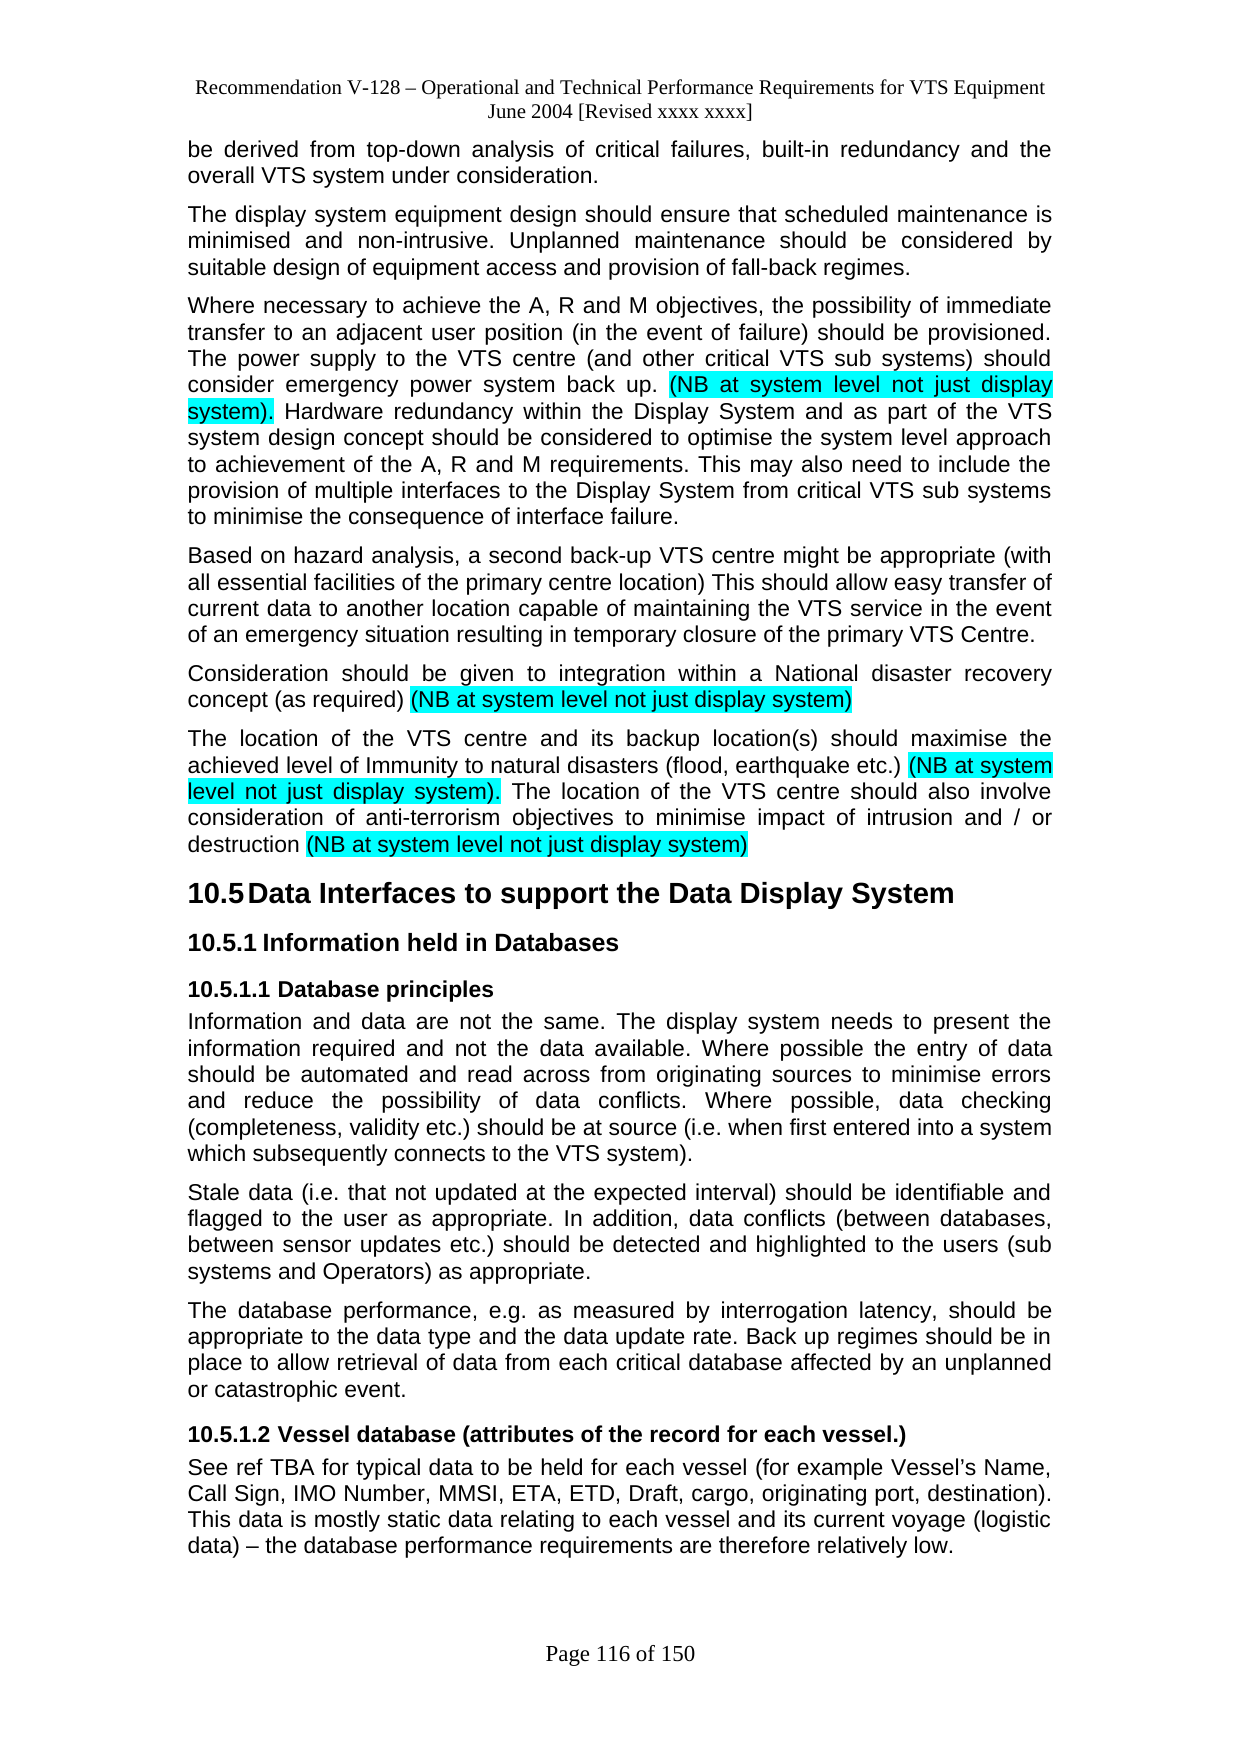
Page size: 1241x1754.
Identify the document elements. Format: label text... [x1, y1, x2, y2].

text Where necessary to achieve the A, R and M objectives, the possibility of immediate transfer to an adjacent user position (in the event of failure) should be provisioned. The power supply to the VTS centre (and other critical VTS sub systems) should consider emergency power system back up. (NB at system level not just display system). Hardware redundancy within the Display System and as part of the VTS system design concept should be considered to optimise the system level approach to achievement of the A, R and M requirements. This may also need to include the provision of multiple interfaces to the Display System from critical VTS sub systems to minimise the consequence of interface failure. [187, 292, 1053, 529]
text The display system equipment design should ensure that scheduled maintenance is minimised and non-intrusive. Unplanned maintenance should be considered by suitable design of equipment access and provision of fall-back regimes. [187, 201, 1053, 280]
subtitle Data Interfaces to support the Data Display System [187, 876, 1053, 909]
text Based on hazard analysis, a second back-up VTS centre might be appropriate (with all essential facilities of the primary centre location) This should allow easy transfer of current data to another location capable of maintaining the VTS service in the event of an emergency situation resulting in temporary closure of the primary VTS Centre. [187, 542, 1053, 647]
text Stale data (i.e. that not updated at the expected interval) should be identifiable and flagged to the user as appropriate. In addition, data conflicts (between databases, between sensor updates etc.) should be detected and highlighted to the users (sub systems and Operators) as appropriate. [187, 1179, 1053, 1284]
text Consideration should be given to integration within a National disaster recovery concept (as required) (NB at system level not just display system) [187, 660, 1053, 713]
subtitle Vessel database (attributes of the record for each vessel.) [187, 1421, 1053, 1447]
subtitle Database principles [187, 976, 1053, 1002]
subtitle Information held in Databases [187, 928, 1053, 957]
text See ref TBA for typical data to be held for each vessel (for example Vessel’s Name, Call Sign, IMO Number, MMSI, ETA, ETD, Draft, cargo, originating port, destination). This data is mostly static data relating to each vessel and its current voyage (logistic data) – the database performance requirements are therefore relatively low. [187, 1453, 1053, 1559]
text The location of the VTS centre and its backup location(s) should maximise the achieved level of Immunity to natural disasters (flood, earthquake etc.) (NB at system level not just display system). The location of the VTS centre should also involve consideration of anti-terrorism objectives to minimise impact of intrusion and / or destruction (NB at system level not just display system) [187, 725, 1053, 857]
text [187, 136, 1053, 188]
text Information and data are not the same. The display system needs to present the information required and not the data available. Where possible the entry of data should be automated and read across from originating sources to minimise errors and reduce the possibility of data conflicts. Where possible, data checking (completeness, validity etc.) should be at source (i.e. when first entered into a system which subsequently connects to the VTS system). [187, 1008, 1053, 1166]
text The database performance, e.g. as measured by interrogation latency, should be appropriate to the data type and the data update rate. Back up regimes should be in place to allow retrieval of data from each critical database affected by an unplanned or catastrophic event. [187, 1297, 1053, 1402]
